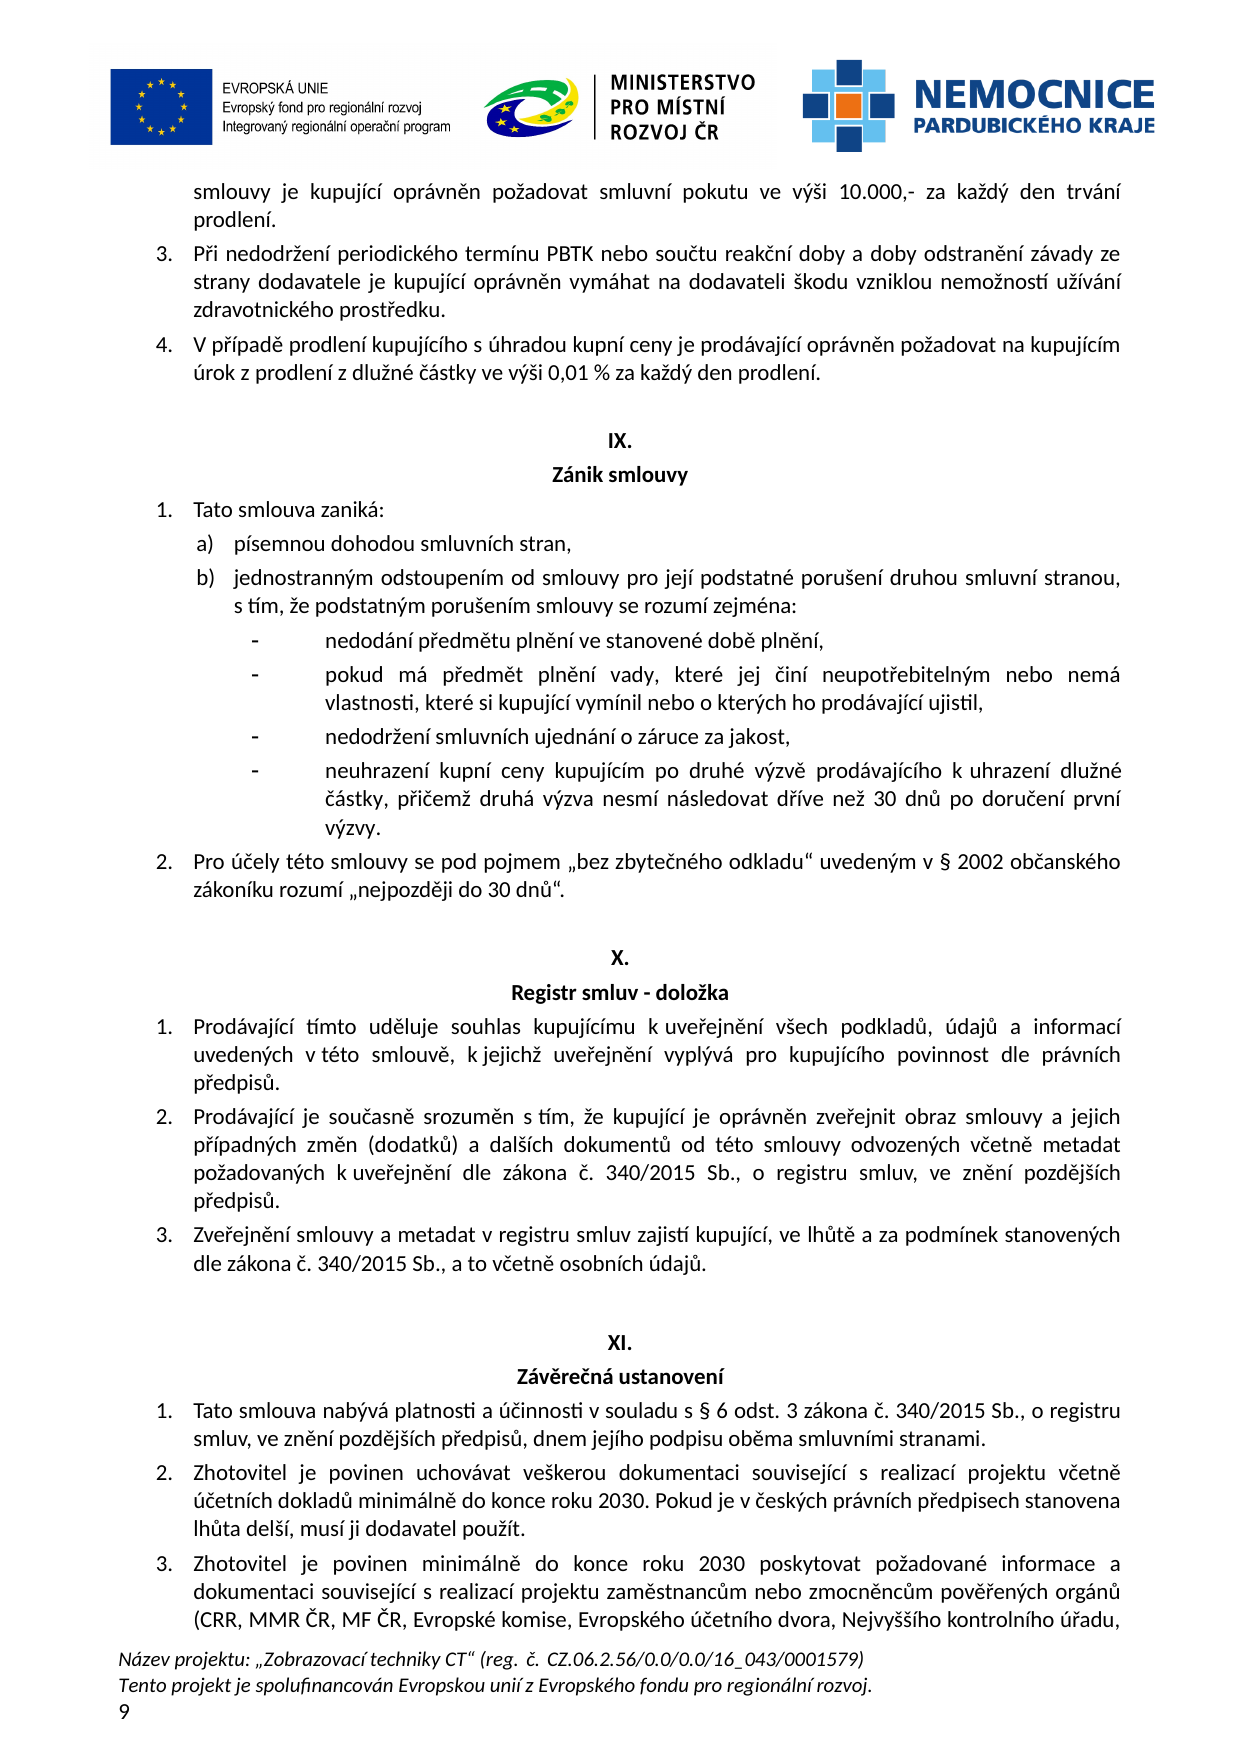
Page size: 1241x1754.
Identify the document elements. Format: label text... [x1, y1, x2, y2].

text X. [118, 943, 1122, 971]
text Registr smluv - doložka [118, 978, 1122, 1006]
list pokud má předmět plnění vady, které jej činí neupotřebitelným nebo nemá vlastnosti, které si kupující vymínil nebo o kterých ho prodávající ujistil, [251, 660, 1122, 716]
list nedodržení smluvních ujednání o záruce za jakost, [251, 722, 1122, 750]
text XI. [118, 1328, 1122, 1356]
picture [88, 43, 777, 170]
list Pro účely této smlouvy se pod pojmem „bez zbytečného odkladu“ uvedeným v § 2002 občanského zákoníku rozumí „nejpozději do 30 dnů“. [156, 847, 1122, 903]
picture [801, 58, 1155, 153]
list Při nedodržení periodického termínu PBTK nebo součtu reakční doby a doby odstranění závady ze strany dodavatele je kupující oprávněn vymáhat na dodavateli škodu vzniklou nemožností užívání zdravotnického prostředku. [156, 239, 1122, 323]
list Prodávající je současně srozuměn s tím, že kupující je oprávněn zveřejnit obraz smlouvy a jejich případných změn (dodatků) a dalších dokumentů od této smlouvy odvozených včetně metadat požadovaných k uveřejnění dle zákona č. 340/2015 Sb., o registru smluv, ve znění pozdějších předpisů. [156, 1102, 1122, 1214]
list Tato smlouva zaniká: [156, 495, 1122, 523]
text Zánik smlouvy [118, 461, 1122, 489]
list Prodávající tímto uděluje souhlas kupujícímu k uveřejnění všech podkladů, údajů a informací uvedených v této smlouvě, k jejichž uveřejnění vyplývá pro kupujícího povinnost dle právních předpisů. [156, 1012, 1122, 1096]
text IX. [118, 426, 1122, 454]
list Zhotovitel je povinen uchovávat veškerou dokumentaci související s realizací projektu včetně účetních dokladů minimálně do konce roku 2030. Pokud je v českých právních předpisech stanovena lhůta delší, musí ji dodavatel použít. [156, 1458, 1122, 1542]
list písemnou dohodou smluvních stran, [196, 529, 1122, 557]
list V případě prodlení kupujícího s úhradou kupní ceny je prodávající oprávněn požadovat na kupujícím úrok z prodlení z dlužné částky ve výši 0,01 % za každý den prodlení. [156, 330, 1122, 386]
list nedodání předmětu plnění ve stanovené době plnění, [251, 626, 1122, 654]
text Závěrečná ustanovení [118, 1362, 1122, 1390]
list Tato smlouva nabývá platnosti a účinnosti v souladu s § 6 odst. 3 zákona č. 340/2015 Sb., o registru smluv, ve znění pozdějších předpisů, dnem jejího podpisu oběma smluvními stranami. [156, 1396, 1122, 1452]
list Zveřejnění smlouvy a metadat v registru smluv zajistí kupující, ve lhůtě a za podmínek stanovených dle zákona č. 340/2015 Sb., a to včetně osobních údajů. [156, 1221, 1122, 1277]
list neuhrazení kupní ceny kupujícím po druhé výzvě prodávajícího k uhrazení dlužné částky, přičemž druhá výzva nesmí následovat dříve než 30 dnů po doručení první výzvy. [251, 757, 1122, 841]
list jednostranným odstoupením od smlouvy pro její podstatné porušení druhou smluvní stranou, s tím, že podstatným porušením smlouvy se rozumí zejména: [196, 563, 1122, 619]
